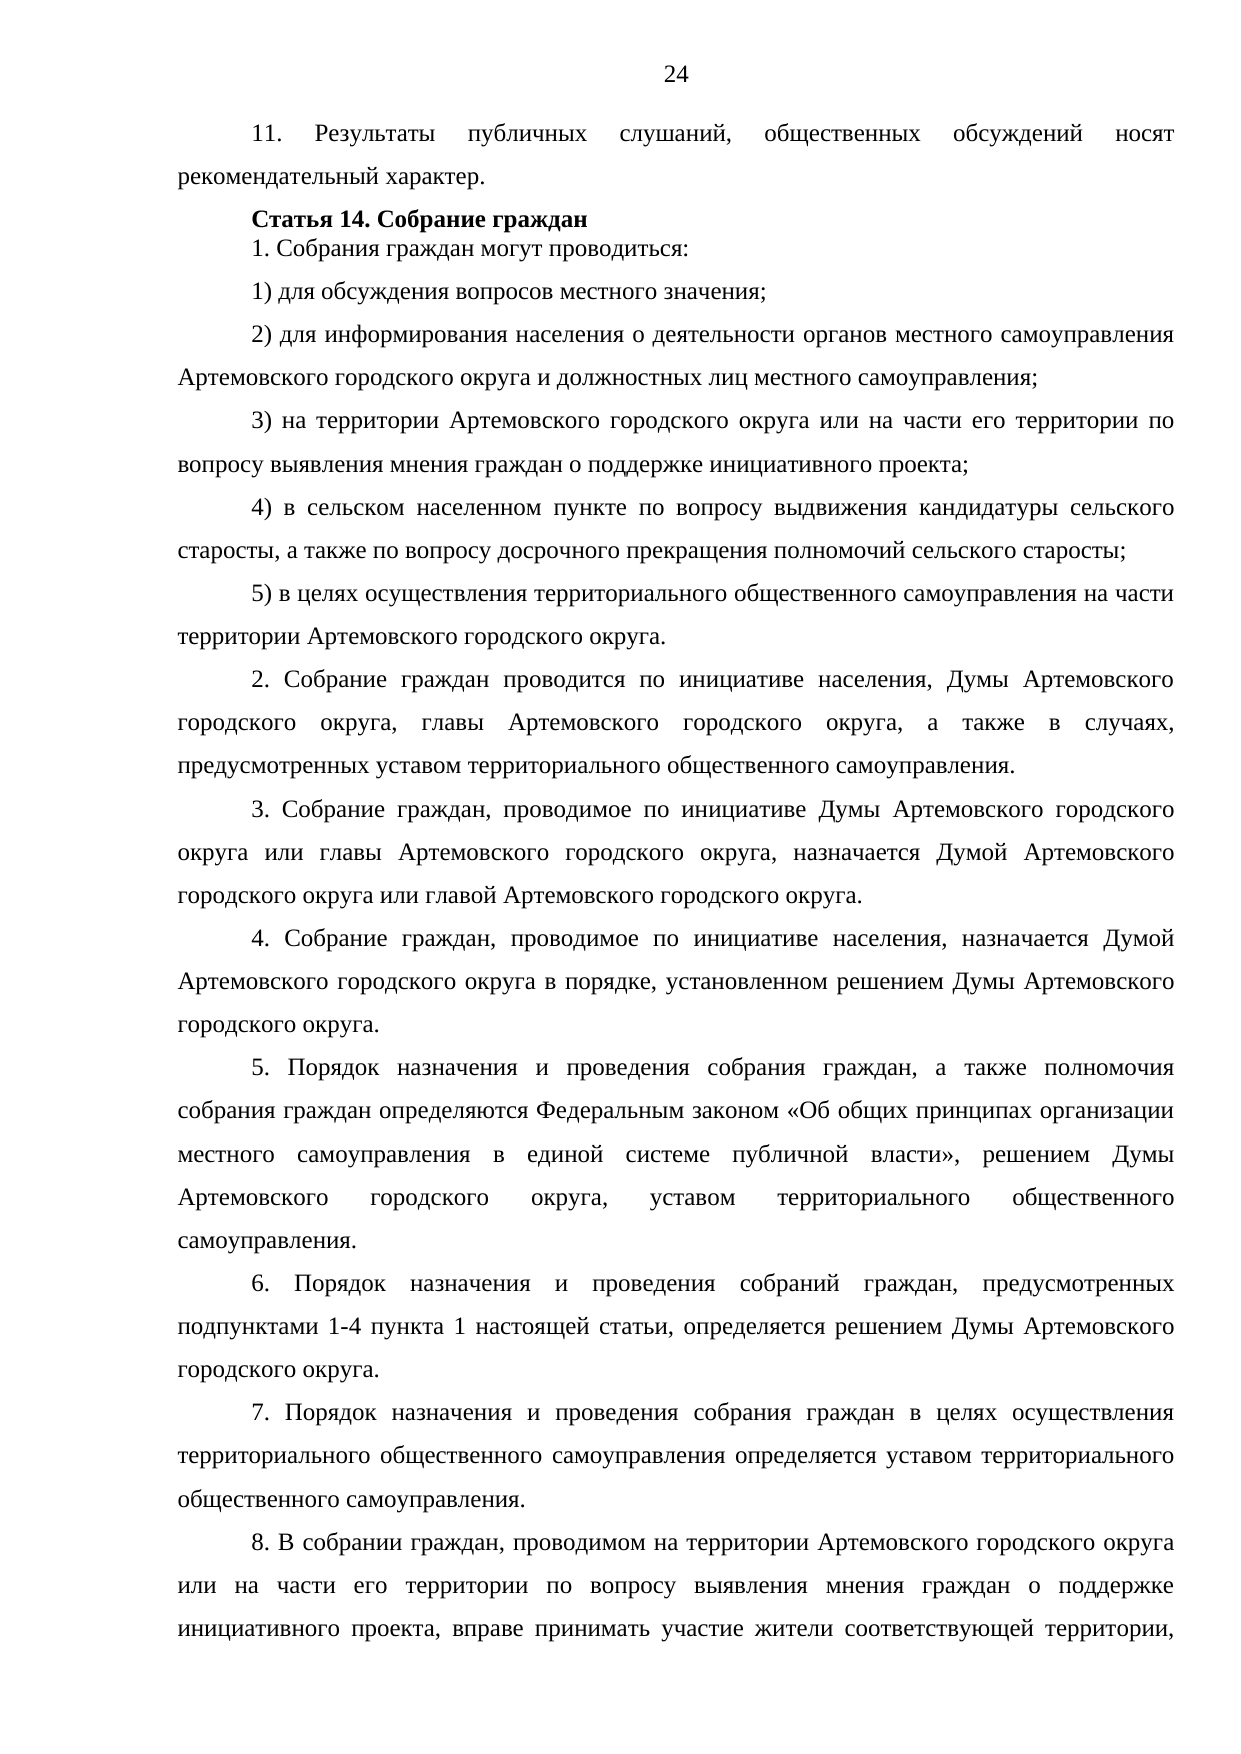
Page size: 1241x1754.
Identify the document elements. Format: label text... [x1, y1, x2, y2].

text 3) на территории Артемовского городского округа или на части его территории по вопросу выявления мнения граждан о поддержке инициативного проекта; [177, 406, 1175, 477]
text 4. Собрание граждан, проводимое по инициативе населения, назначается Думой Артемовского городского округа в порядке, установленном решением Думы Артемовского городского округа. [177, 923, 1175, 1038]
text 2) для информирования населения о деятельности органов местного самоуправления Артемовского городского округа и должностных лиц местного самоуправления; [177, 319, 1175, 391]
text 3. Собрание граждан, проводимое по инициативе Думы Артемовского городского округа или главы Артемовского городского округа, назначается Думой Артемовского городского округа или главой Артемовского городского округа. [177, 794, 1175, 909]
text 5) в целях осуществления территориального общественного самоуправления на части территории Артемовского городского округа. [177, 578, 1175, 650]
text 6. Порядок назначения и проведения собраний граждан, предусмотренных подпунктами 1-4 пункта 1 настоящей статьи, определяется решением Думы Артемовского городского округа. [177, 1268, 1175, 1383]
text 11. Результаты публичных слушаний, общественных обсуждений носят рекомендательный характер. [177, 118, 1175, 190]
text 7. Порядок назначения и проведения собрания граждан в целях осуществления территориального общественного самоуправления определяется уставом территориального общественного самоуправления. [177, 1397, 1175, 1512]
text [177, 1527, 1175, 1642]
text 2. Собрание граждан проводится по инициативе населения, Думы Артемовского городского округа, главы Артемовского городского округа, а также в случаях, предусмотренных уставом территориального общественного самоуправления. [177, 664, 1175, 779]
text Статья 14. Собрание граждан [177, 204, 1175, 233]
text 4) в сельском населенном пункте по вопросу выдвижения кандидатуры сельского старосты, а также по вопросу досрочного прекращения полномочий сельского старосты; [177, 492, 1175, 564]
text 1. Собрания граждан могут проводиться: [177, 233, 1175, 262]
text 1) для обсуждения вопросов местного значения; [177, 276, 1175, 305]
text 5. Порядок назначения и проведения собрания граждан, а также полномочия собрания граждан определяются Федеральным законом «Об общих принципах организации местного самоуправления в единой системе публичной власти», решением Думы Артемовского городского округа, уставом территориального общественного самоуправления. [177, 1052, 1175, 1254]
